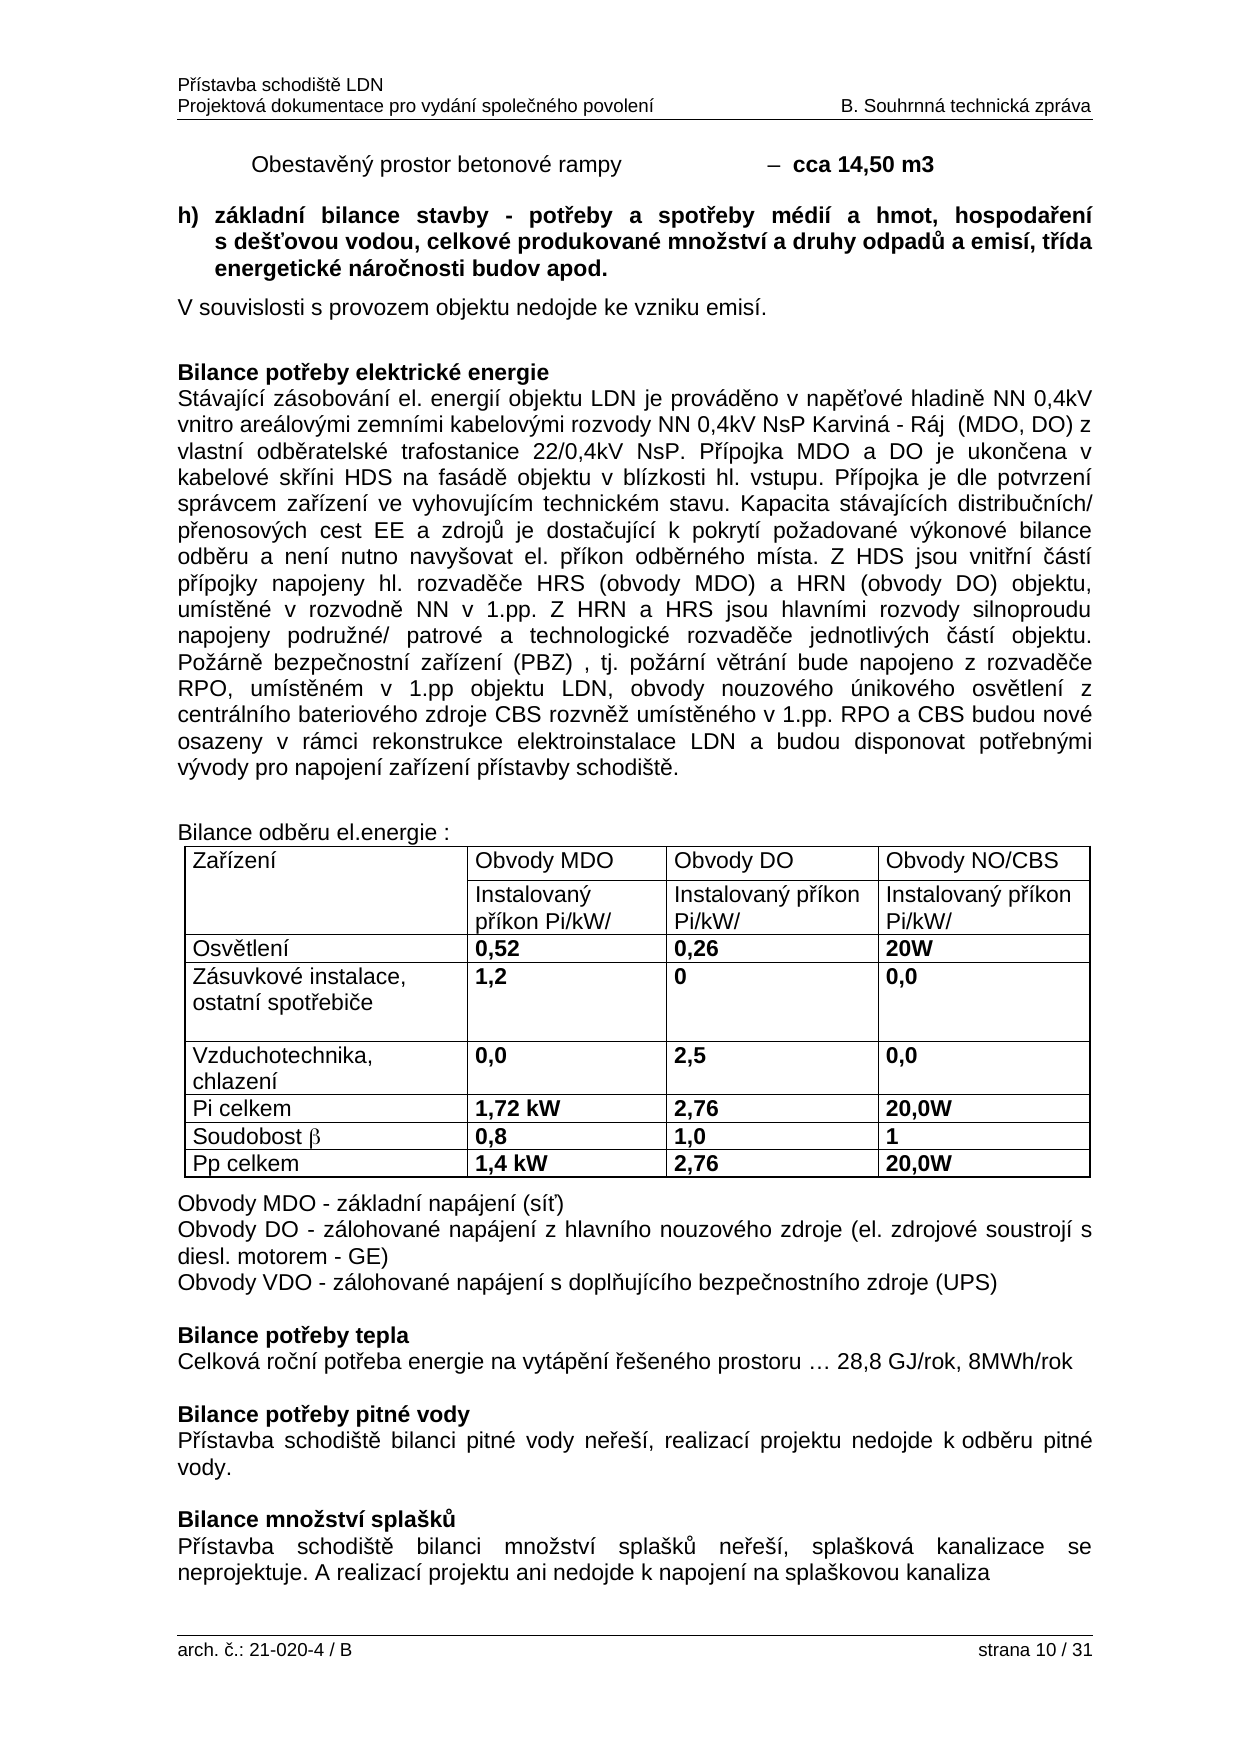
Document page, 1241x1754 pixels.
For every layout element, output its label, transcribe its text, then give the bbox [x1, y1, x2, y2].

table_header Obvody MDO [468, 847, 666, 880]
table_cell Vzduchotechnika, chlazení [186, 1042, 467, 1094]
table_cell Instalovaný příkon Pi/kW/ [879, 881, 1089, 934]
table_cell 1,4 kW [468, 1150, 666, 1176]
table_cell 1,2 [468, 963, 666, 1041]
table_cell 1,72 kW [468, 1095, 666, 1122]
table_cell 2,76 [667, 1095, 878, 1122]
table_cell 20,0W [879, 1150, 1089, 1176]
table_cell 0,8 [468, 1123, 666, 1149]
table_cell Instalovaný příkon Pi/kW/ [667, 881, 878, 934]
table_cell Instalovaný příkon Pi/kW/ [468, 881, 666, 934]
text Obvody DO - zálohované napájení z hlavního nouzového zdroje (el. zdrojové soustrojí s diesl. motorem - GE) [177, 1216, 1093, 1269]
table_cell Zásuvkové instalace, ostatní spotřebiče [186, 963, 467, 1041]
table_cell 0,0 [468, 1042, 666, 1094]
table_cell 0 [667, 963, 878, 1041]
text Bilance potřeby tepla [177, 1322, 1093, 1348]
table_cell 0,26 [667, 935, 878, 962]
text Přístavba schodiště bilanci množství splašků neřeší, splašková kanalizace se neprojektuje. A realizací projektu ani nedojde k napojení na splaškovou kanaliza [177, 1533, 1093, 1585]
text Bilance odběru el.energie : [177, 819, 1093, 846]
table_cell 2,5 [667, 1042, 878, 1094]
text Bilance množství splašků [177, 1506, 1093, 1533]
table_cell 20,0W [879, 1095, 1089, 1122]
text Obvody VDO - zálohované napájení s doplňujícího bezpečnostního zdroje (UPS) [177, 1269, 1093, 1295]
table_cell Pp celkem [186, 1150, 467, 1176]
text Celková roční potřeba energie na vytápění řešeného prostoru … 28,8 GJ/rok, 8MWh/rok [177, 1348, 1093, 1374]
table_cell 1 [879, 1123, 1089, 1149]
table_cell 2,76 [667, 1150, 878, 1176]
table_cell 0,0 [879, 1042, 1089, 1094]
table_cell 0,0 [879, 963, 1089, 1041]
table_cell Soudobost [186, 1123, 467, 1149]
list základní bilance stavby - potřeby a spotřeby médií a hmot, hospodaření s dešťovou vodou, celkové produkované množství a druhy odpadů a emisí, třída energetické náročnosti budov apod. [177, 202, 1093, 281]
text Obestavěný prostor betonové rampy – cca 14,50 m3 [251, 148, 1093, 177]
subtitle V souvislosti s provozem objektu nedojde ke vzniku emisí. [177, 293, 1093, 320]
table_cell Pi celkem [186, 1095, 467, 1122]
text Stávající zásobování el. energií objektu LDN je prováděno v napěťové hladině NN 0,4kV vnitro areálovými zemními kabelovými rozvody NN 0,4kV NsP Karviná - Ráj (MDO, DO) z vlastní odběratelské trafostanice 22/0,4kV NsP. Přípojka MDO a DO je ukončena v kabelové skříni HDS na fasádě objektu v blízkosti hl. vstupu. Přípojka je dle potvrzení správcem zařízení ve vyhovujícím technickém stavu. Kapacita stávajících distribučních/ přenosových cest EE a zdrojů je dostačující k pokrytí požadované výkonové bilance odběru a není nutno navyšovat el. příkon odběrného místa. Z HDS jsou vnitřní částí přípojky napojeny hl. rozvaděče HRS (obvody MDO) a HRN (obvody DO) objektu, umístěné v rozvodně NN v 1.pp. Z HRN a HRS jsou hlavními rozvody silnoproudu napojeny podružné/ patrové a technologické rozvaděče jednotlivých částí objektu. Požárně bezpečnostní zařízení (PBZ) , tj. požární větrání bude napojeno z rozvaděče RPO, umístěném v 1.pp objektu LDN, obvody nouzového únikového osvětlení z centrálního bateriového zdroje CBS rozvněž umístěného v 1.pp. RPO a CBS budou nové osazeny v rámci rekonstrukce elektroinstalace LDN a budou disponovat potřebnými vývody pro napojení zařízení přístavby schodiště. [177, 385, 1093, 780]
table_header Obvody DO [667, 847, 878, 880]
text Obvody MDO - základní napájení (síť) [177, 1190, 1093, 1216]
table_cell Osvětlení [186, 935, 467, 962]
text Přístavba schodiště bilanci pitné vody neřeší, realizací projektu nedojde k odběru pitné vody. [177, 1427, 1093, 1480]
table_cell 0,52 [468, 935, 666, 962]
table_header Obvody NO/CBS [879, 847, 1089, 880]
table_header Zařízení [186, 847, 467, 934]
table_cell 20W [879, 935, 1089, 962]
table_cell 1,0 [667, 1123, 878, 1149]
text Bilance potřeby elektrické energie [177, 359, 1093, 385]
text Bilance potřeby pitné vody [177, 1401, 1093, 1427]
